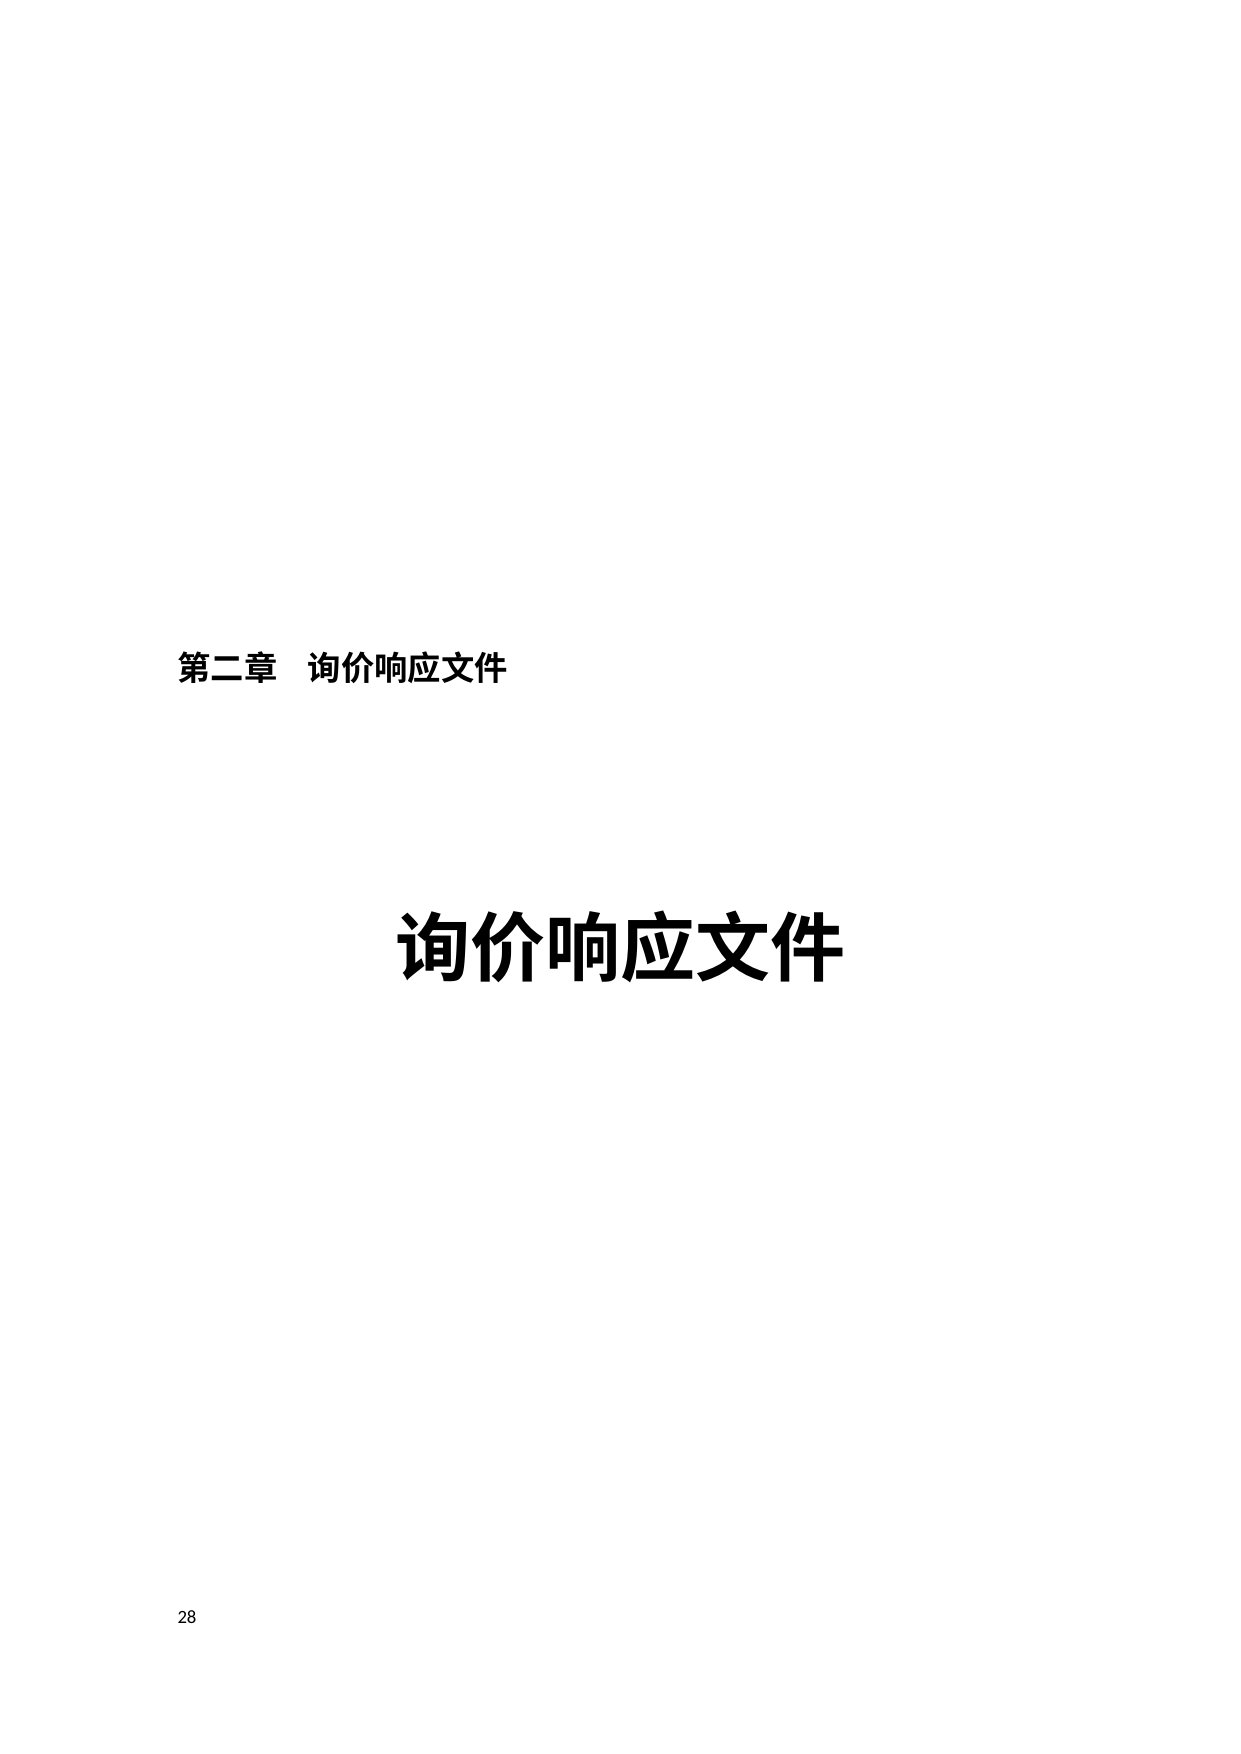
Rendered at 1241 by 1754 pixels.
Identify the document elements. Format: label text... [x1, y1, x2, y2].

text 第二章 询价响应文件 [177, 631, 1063, 700]
text 询价响应文件 [177, 873, 1063, 1012]
